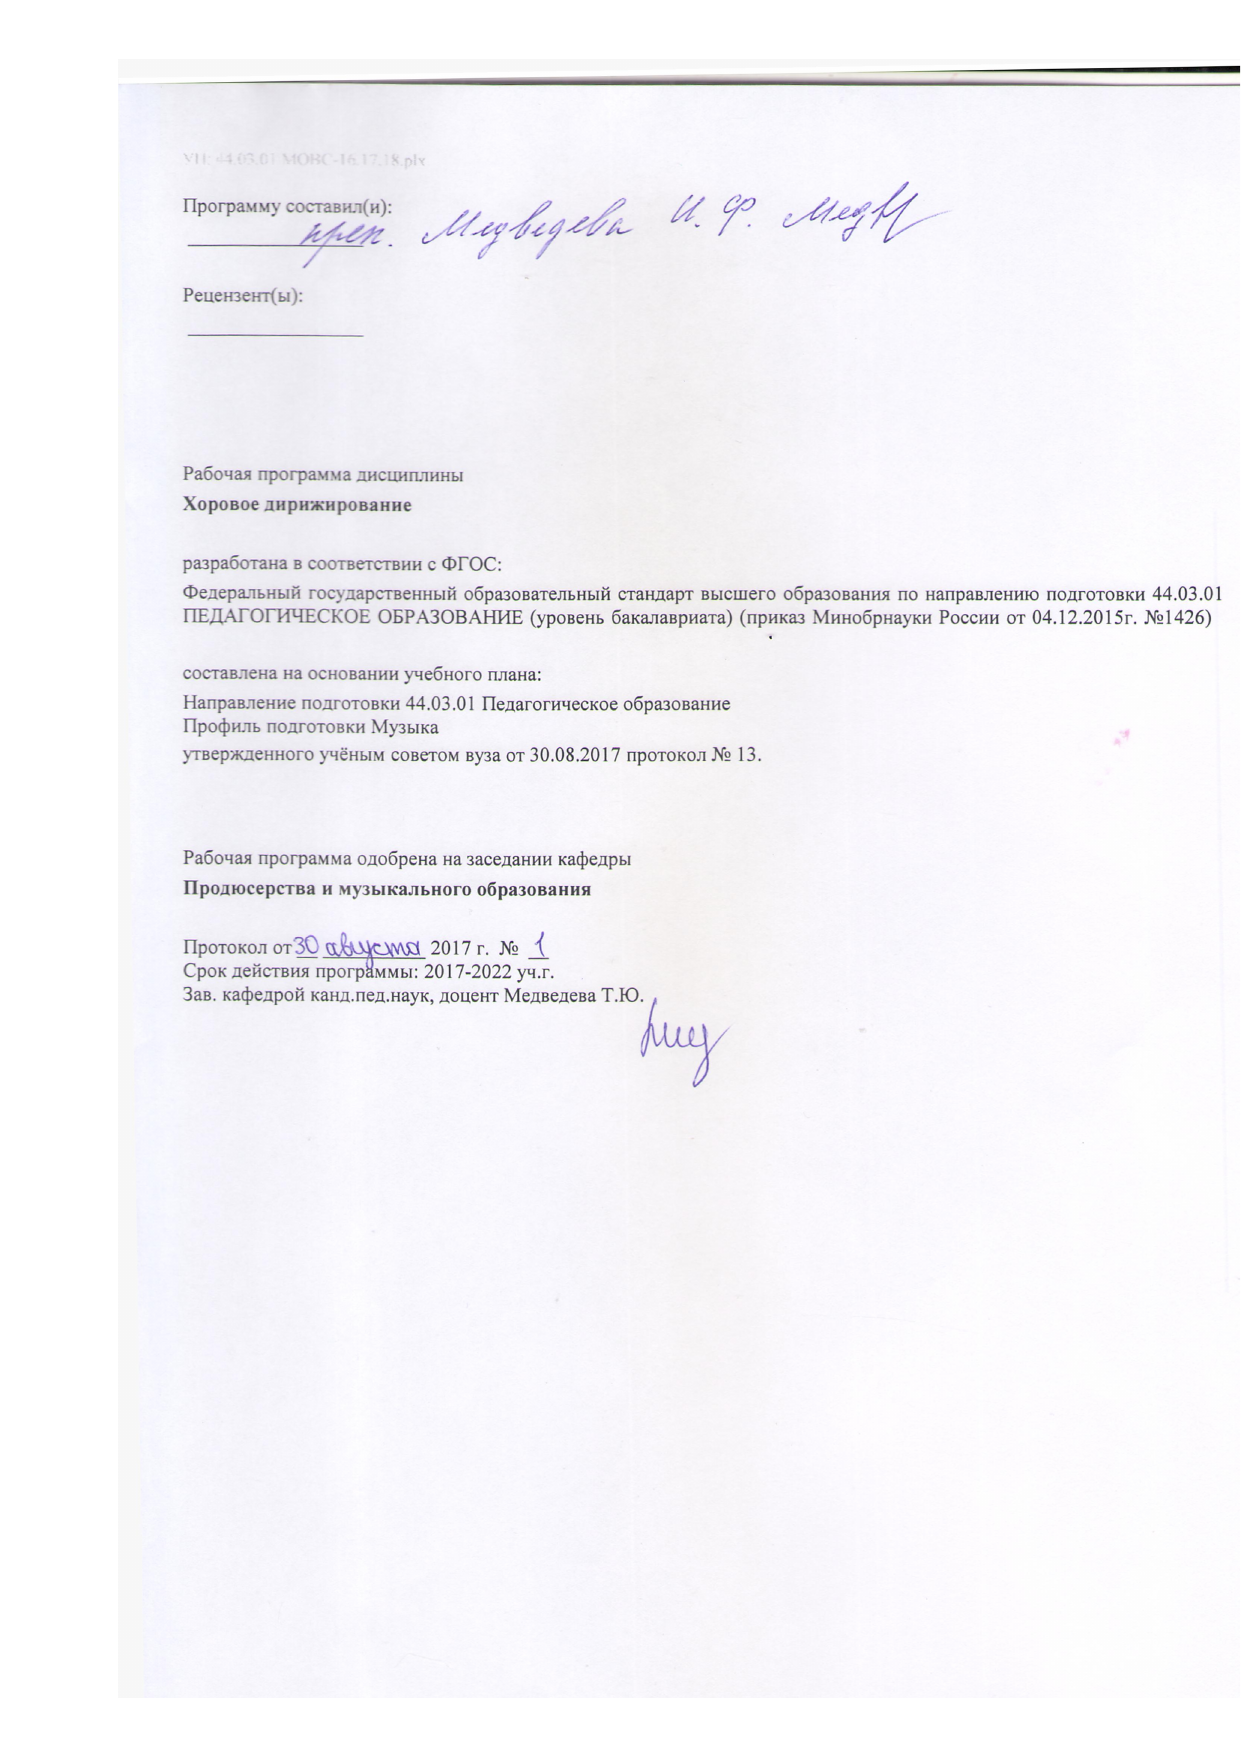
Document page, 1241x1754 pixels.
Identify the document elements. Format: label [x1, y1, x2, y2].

picture [118, 59, 1241, 1698]
